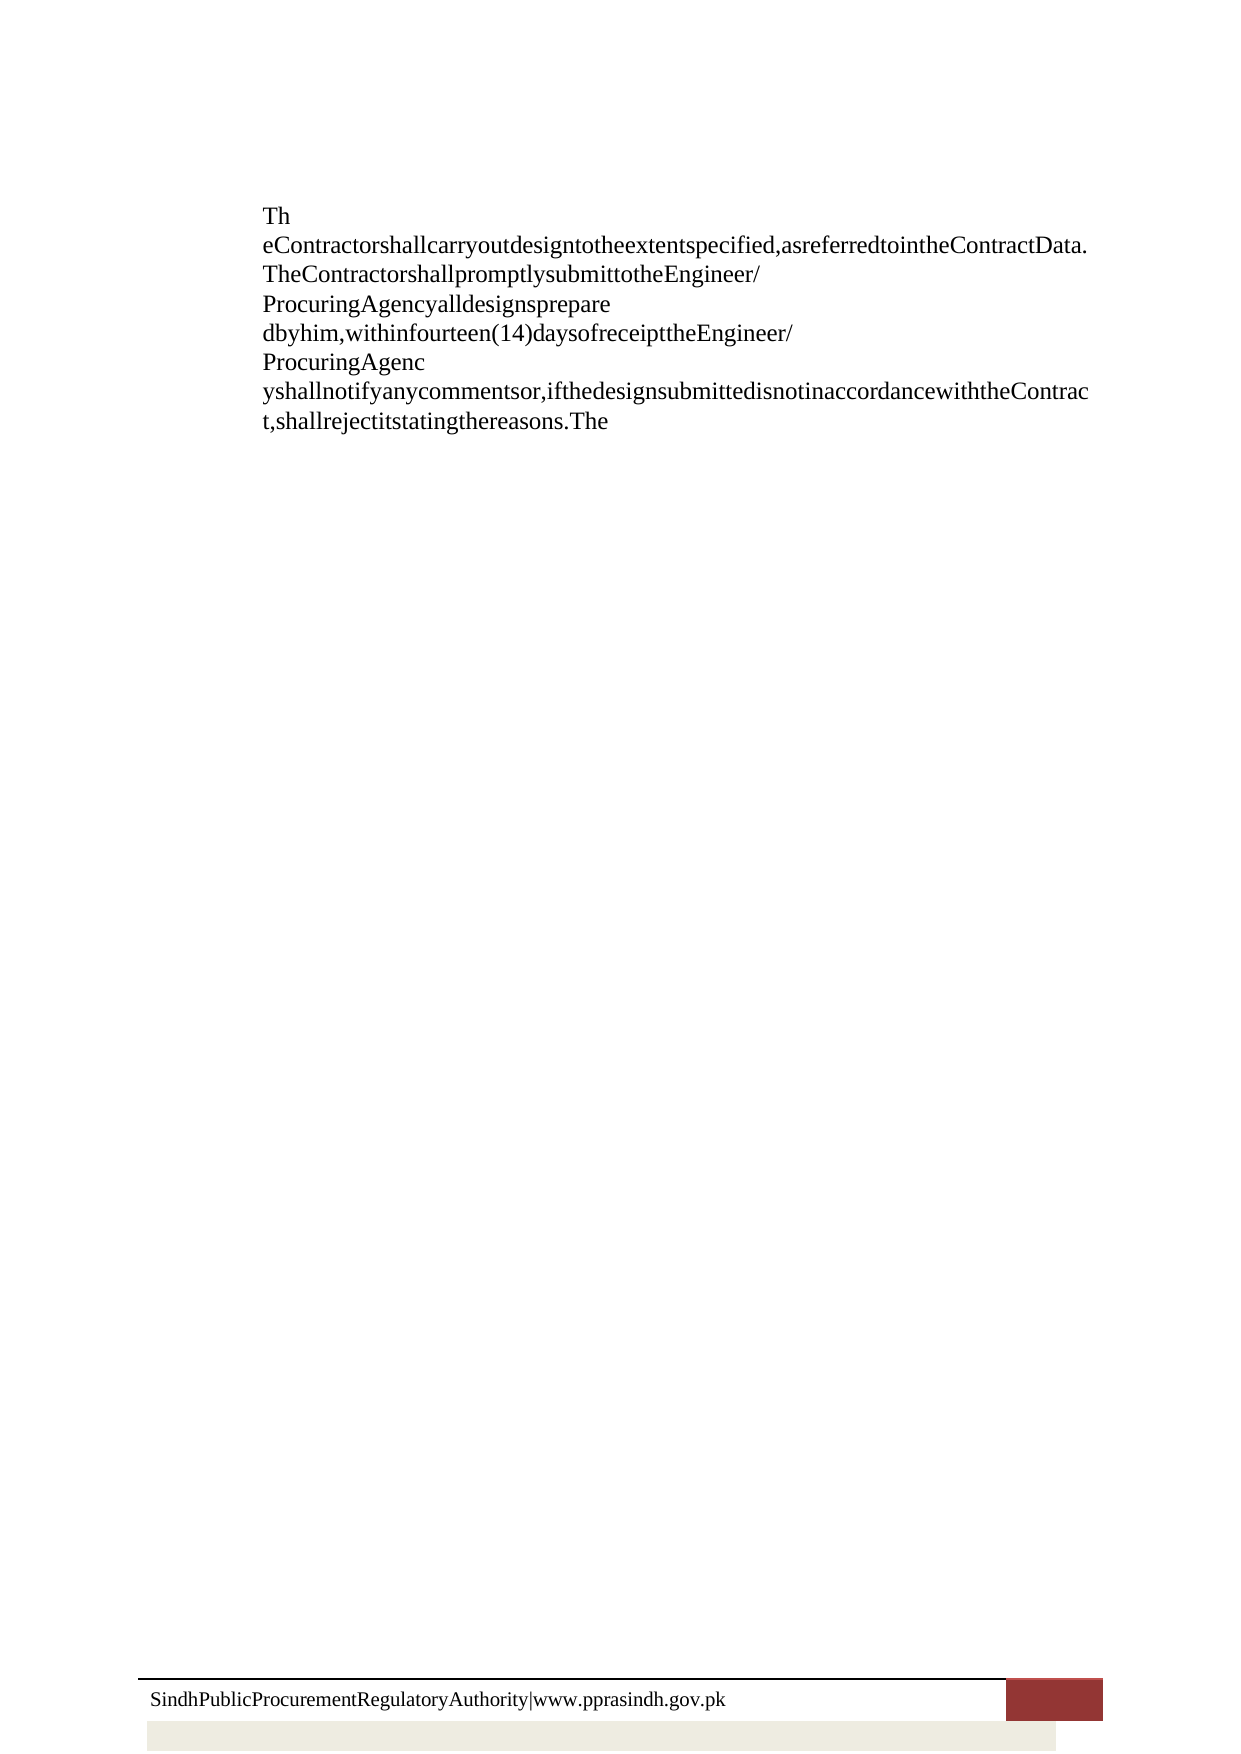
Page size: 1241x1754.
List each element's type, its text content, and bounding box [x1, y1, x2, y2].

text TheContractorshallcarryoutdesigntotheextentspecified,asreferredtointheContractData.TheContractorshallpromptlysubmittotheEngineer/ProcuringAgencyalldesignspreparedbyhim,withinfourteen(14)daysofreceipttheEngineer/ProcuringAgencyshallnotifyanycommentsor,ifthedesignsubmittedisnotinaccordancewiththeContract,shallrejectitstatingthereasons.The [262, 201, 1091, 434]
